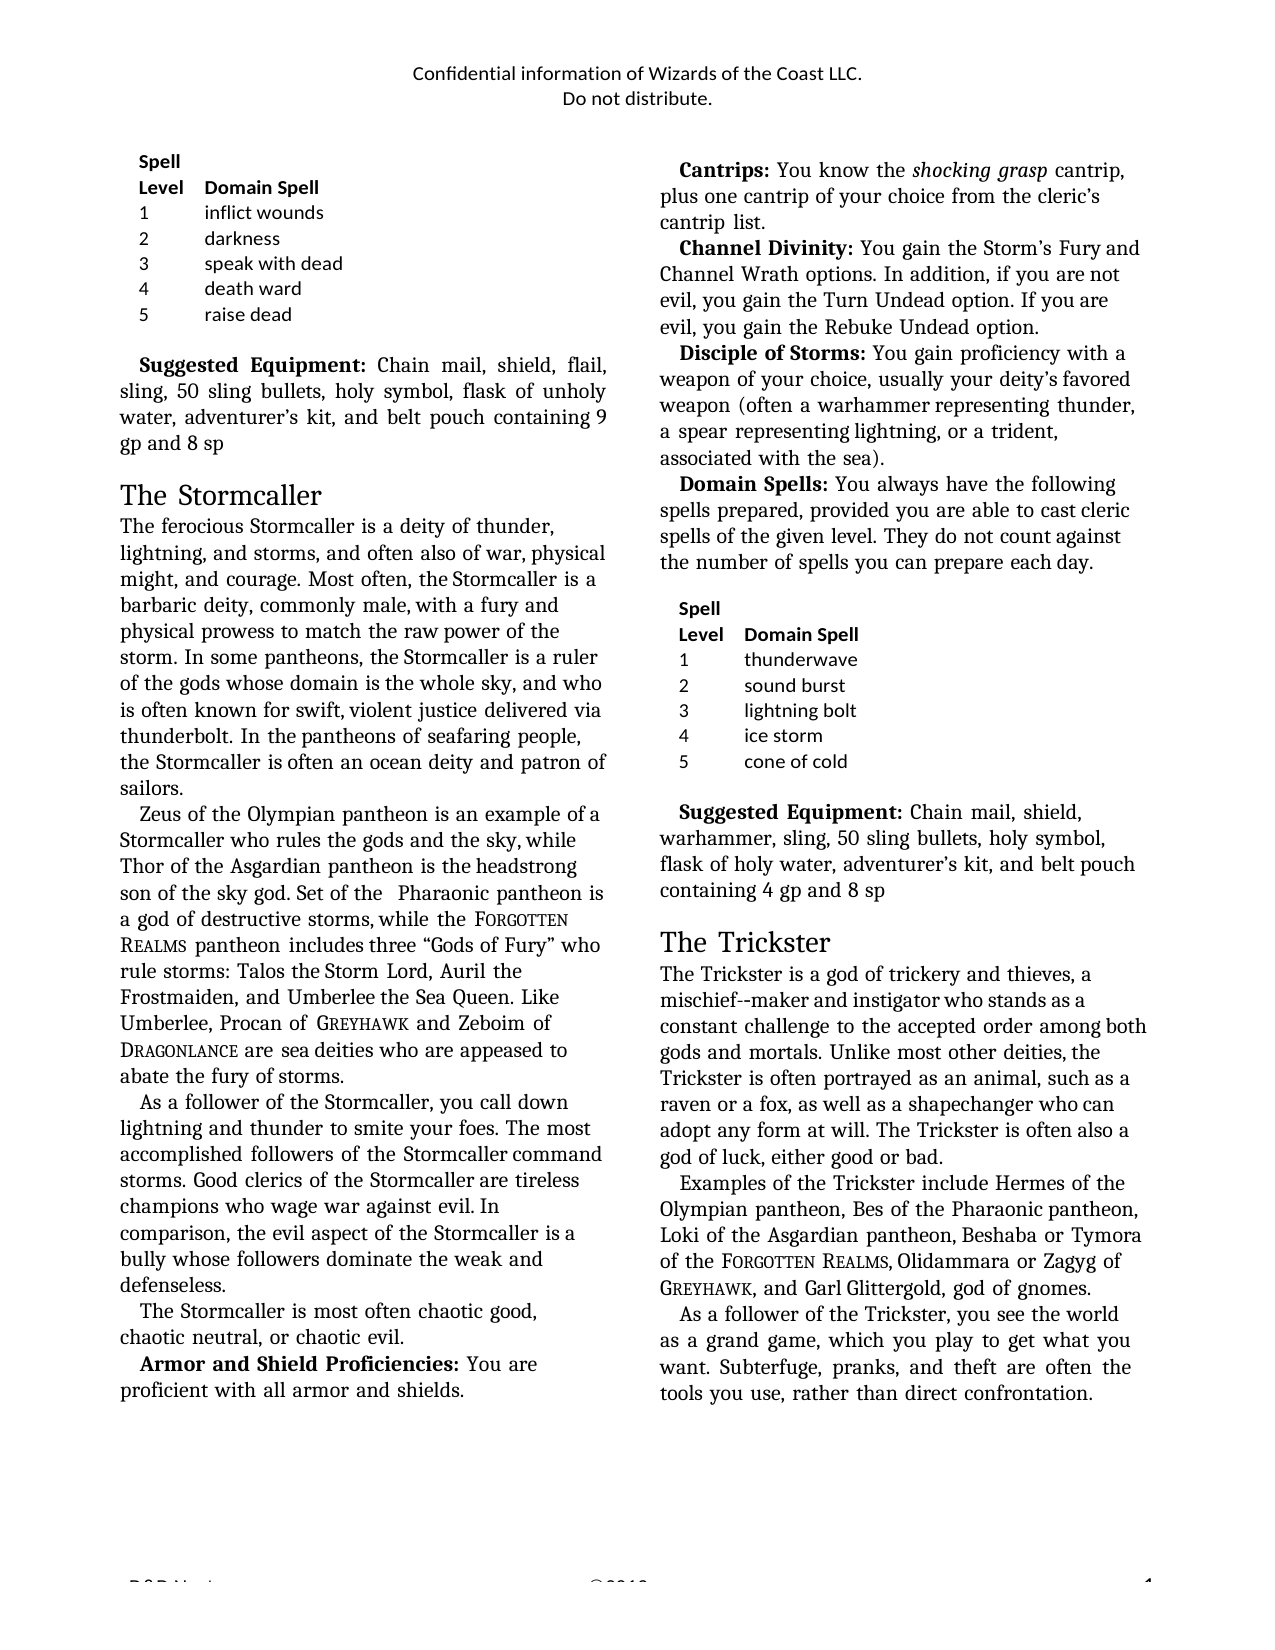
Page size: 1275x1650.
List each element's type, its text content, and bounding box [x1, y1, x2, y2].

text Level Domain Spell [139, 175, 615, 199]
text The Stormcaller is most often chaotic good, chaotic neutral, or chaotic evil. [120, 1299, 561, 1350]
subtitle The Trickster [660, 926, 1167, 960]
subtitle The Stormcaller [120, 478, 615, 513]
text Zeus of the Olympian pantheon is an example of a Stormcaller who rules the gods and the sky, while Thor of the Asgardian pantheon is the headstrong son of the sky god. Set of the Pharaonic pantheon is a god of destructive storms, while the FORGOTTEN REALMS pantheon includes three “Gods of Fury” who rule storms: Talos the Storm Lord, Auril the Frostmaiden, and Umberlee the Sea Queen. Like Umberlee, Procan of GREYHAWK and Zeboim of DRAGONLANCE are sea deities who are appeased to abate the fury of storms. [120, 802, 613, 1089]
list ice storm [679, 724, 1167, 748]
list thunderwave [679, 648, 1167, 672]
text As a follower of the Stormcaller, you call down lightning and thunder to smite your foes. The most accomplished followers of the Stormcaller command storms. Good clerics of the Stormcaller are tireless champions who wage war against evil. In comparison, the evil aspect of the Stormcaller is a bully whose followers dominate the weak and defenseless. [120, 1090, 615, 1298]
list death ward [139, 277, 615, 301]
list raise dead [139, 302, 615, 326]
text The ferocious Stormcaller is a deity of thunder, lightning, and storms, and often also of war, physical might, and courage. Most often, the Stormcaller is a barbaric deity, commonly male, with a fury and physical prowess to match the raw power of the storm. In some pantheons, the Stormcaller is a ruler of the gods whose domain is the whole sky, and who is often known for swift, violent justice delivered via thunderbolt. In the pantheons of seafaring people, the Stormcaller is often an ocean deity and patron of sailors. [120, 514, 612, 801]
text Examples of the Trickster include Hermes of the Olympian pantheon, Bes of the Pharaonic pantheon, Loki of the Asgardian pantheon, Beshaba or Tymora of the FORGOTTEN REALMS, Olidammara or Zagyg of GREYHAWK, and Garl Glittergold, god of gnomes. [660, 1171, 1149, 1300]
list sound burst [679, 673, 1167, 697]
text Suggested Equipment: Chain mail, shield, warhammer, sling, 50 sling bullets, holy symbol, flask of holy water, adventurer’s kit, and belt pouch containing 4 gp and 8 sp [660, 800, 1147, 903]
text Suggested Equipment: Chain mail, shield, flail, sling, 50 sling bullets, holy symbol, flask of unholy water, adventurer’s kit, and belt pouch containing 9 gp and 8 sp [120, 353, 607, 456]
text As a follower of the Trickster, you see the world [679, 1301, 1167, 1327]
list inflict wounds [139, 201, 615, 225]
list cone of cold [679, 749, 1167, 773]
text Spell [139, 149, 615, 174]
text Channel Divinity: You gain the Storm’s Fury and Channel Wrath options. In addition, if you are not evil, you gain the Turn Undead option. If you are evil, you gain the Rebuke Undead option. [660, 236, 1146, 339]
list lightning bolt [679, 699, 1167, 723]
text Level Domain Spell [679, 622, 1167, 646]
text Disciple of Storms: You gain proficiency with a weapon of your choice, usually your deity’s favored weapon (often a warhammer representing thunder, a spear representing lightning, or a trident, associated with the sea). [660, 341, 1143, 470]
text Spell [679, 597, 1167, 621]
text as a grand game, which you play to get what you want. Subterfuge, pranks, and theft are often the tools you use, rather than direct confrontation. [660, 1328, 1131, 1406]
text The Trickster is a god of trickery and thieves, a mischief-­‐maker and instigator who stands as a constant challenge to the accepted order among both gods and mortals. Unlike most other deities, the Trickster is often portrayed as an animal, such as a raven or a fox, as well as a shapechanger who can adopt any form at will. The Trickster is often also a god of luck, either good or bad. [660, 961, 1162, 1169]
text Cantrips: You know the shocking grasp cantrip, plus one cantrip of your choice from the cleric’s cantrip list. [660, 157, 1143, 235]
text Armor and Shield Proficiencies: You are proficient with all armor and shields. [120, 1351, 552, 1403]
list darkness [139, 226, 615, 250]
list speak with dead [139, 251, 615, 275]
